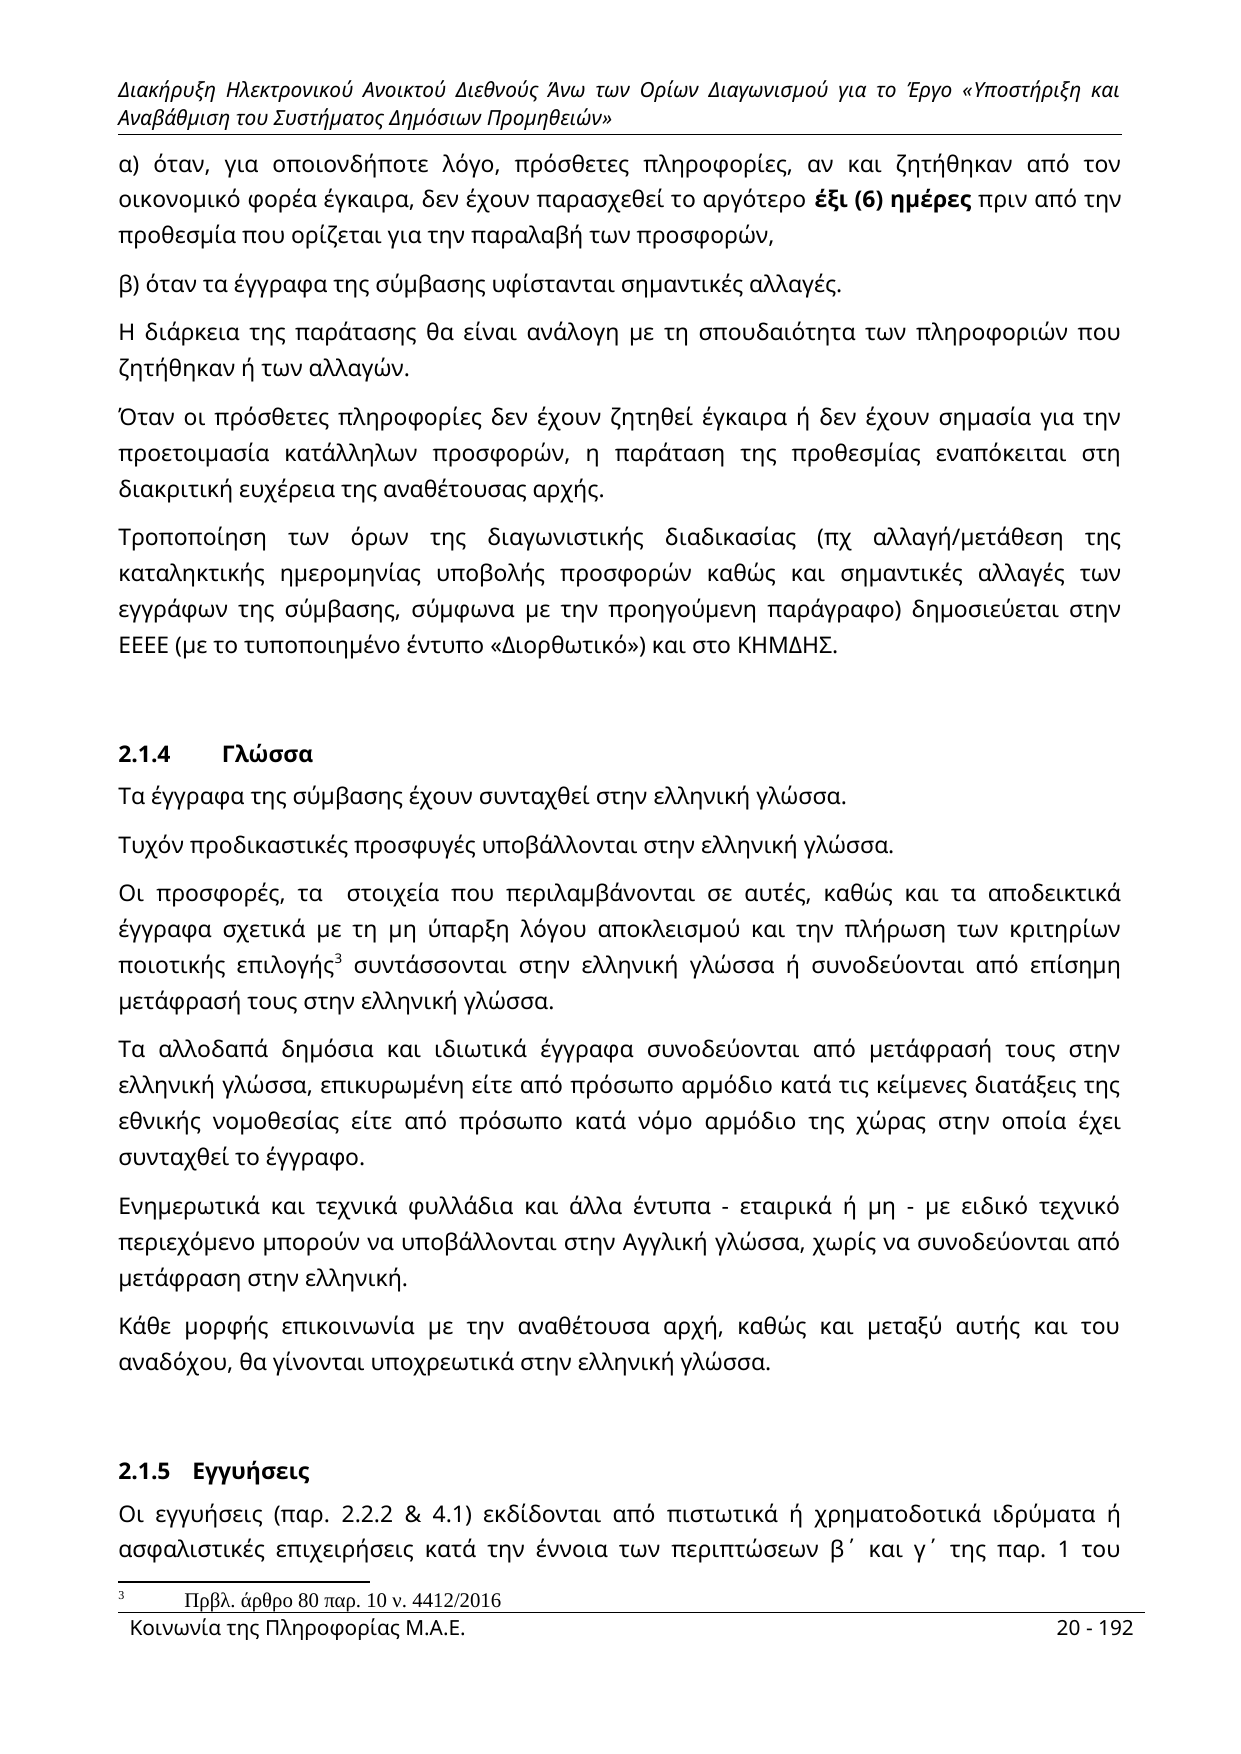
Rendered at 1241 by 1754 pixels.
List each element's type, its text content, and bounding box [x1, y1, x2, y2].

text Ενημερωτικά και τεχνικά φυλλάδια και άλλα έντυπα - εταιρικά ή μη - με ειδικό τεχνικό περιεχόμενο μπορούν να υποβάλλονται στην Αγγλική γλώσσα, χωρίς να συνοδεύονται από μετάφραση στην ελληνική. [118, 1190, 1122, 1293]
text Οι προσφορές, τα στοιχεία που περιλαμβάνονται σε αυτές, καθώς και τα αποδεικτικά έγγραφα σχετικά με τη μη ύπαρξη λόγου αποκλεισμού και την πλήρωση των κριτηρίων ποιοτικής επιλογής συντάσσονται στην ελληνική γλώσσα ή συνοδεύονται από επίσημη μετάφρασή τους στην ελληνική γλώσσα. [118, 877, 1122, 1016]
text β) όταν τα έγγραφα της σύμβασης υφίστανται σημαντικές αλλαγές. [118, 268, 1122, 299]
text Τροποποίηση των όρων της διαγωνιστικής διαδικασίας (πχ αλλαγή/μετάθεση της καταληκτικής ημερομηνίας υποβολής προσφορών καθώς και σημαντικές αλλαγές των εγγράφων της σύμβασης, σύμφωνα με την προηγούμενη παράγραφο) δημοσιεύεται στην ΕΕΕΕ (με το τυποποιημένο έντυπο «Διορθωτικό») και στο ΚΗΜΔΗΣ. [118, 521, 1122, 660]
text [118, 1497, 1122, 1565]
text Τα έγγραφα της σύμβασης έχουν συνταχθεί στην ελληνική γλώσσα. [118, 780, 1122, 812]
text α) όταν, για οποιονδήποτε λόγο, πρόσθετες πληροφορίες, αν και ζητήθηκαν από τον οικονομικό φορέα έγκαιρα, δεν έχουν παρασχεθεί το αργότερο έξι (6) ημέρες πριν από την προθεσμία που ορίζεται για την παραλαβή των προσφορών, [118, 147, 1122, 251]
text Κάθε μορφής επικοινωνία με την αναθέτουσα αρχή, καθώς και μεταξύ αυτής και του αναδόχου, θα γίνονται υποχρεωτικά στην ελληνική γλώσσα. [118, 1310, 1122, 1377]
subtitle Γλώσσα [118, 738, 1122, 769]
text Η διάρκεια της παράτασης θα είναι ανάλογη με τη σπουδαιότητα των πληροφοριών που ζητήθηκαν ή των αλλαγών. [118, 316, 1122, 383]
text Τα αλλοδαπά δημόσια και ιδιωτικά έγγραφα συνοδεύονται από μετάφρασή τους στην ελληνική γλώσσα, επικυρωμένη είτε από πρόσωπο αρμόδιο κατά τις κείμενες διατάξεις της εθνικής νομοθεσίας είτε από πρόσωπο κατά νόμο αρμόδιο της χώρας στην οποία έχει συνταχθεί το έγγραφο. [118, 1033, 1122, 1172]
subtitle Εγγυήσεις [118, 1455, 1122, 1487]
text Όταν οι πρόσθετες πληροφορίες δεν έχουν ζητηθεί έγκαιρα ή δεν έχουν σημασία για την προετοιμασία κατάλληλων προσφορών, η παράταση της προθεσμίας εναπόκειται στη διακριτική ευχέρεια της αναθέτουσας αρχής. [118, 401, 1122, 504]
text Τυχόν προδικαστικές προσφυγές υποβάλλονται στην ελληνική γλώσσα. [118, 829, 1122, 860]
